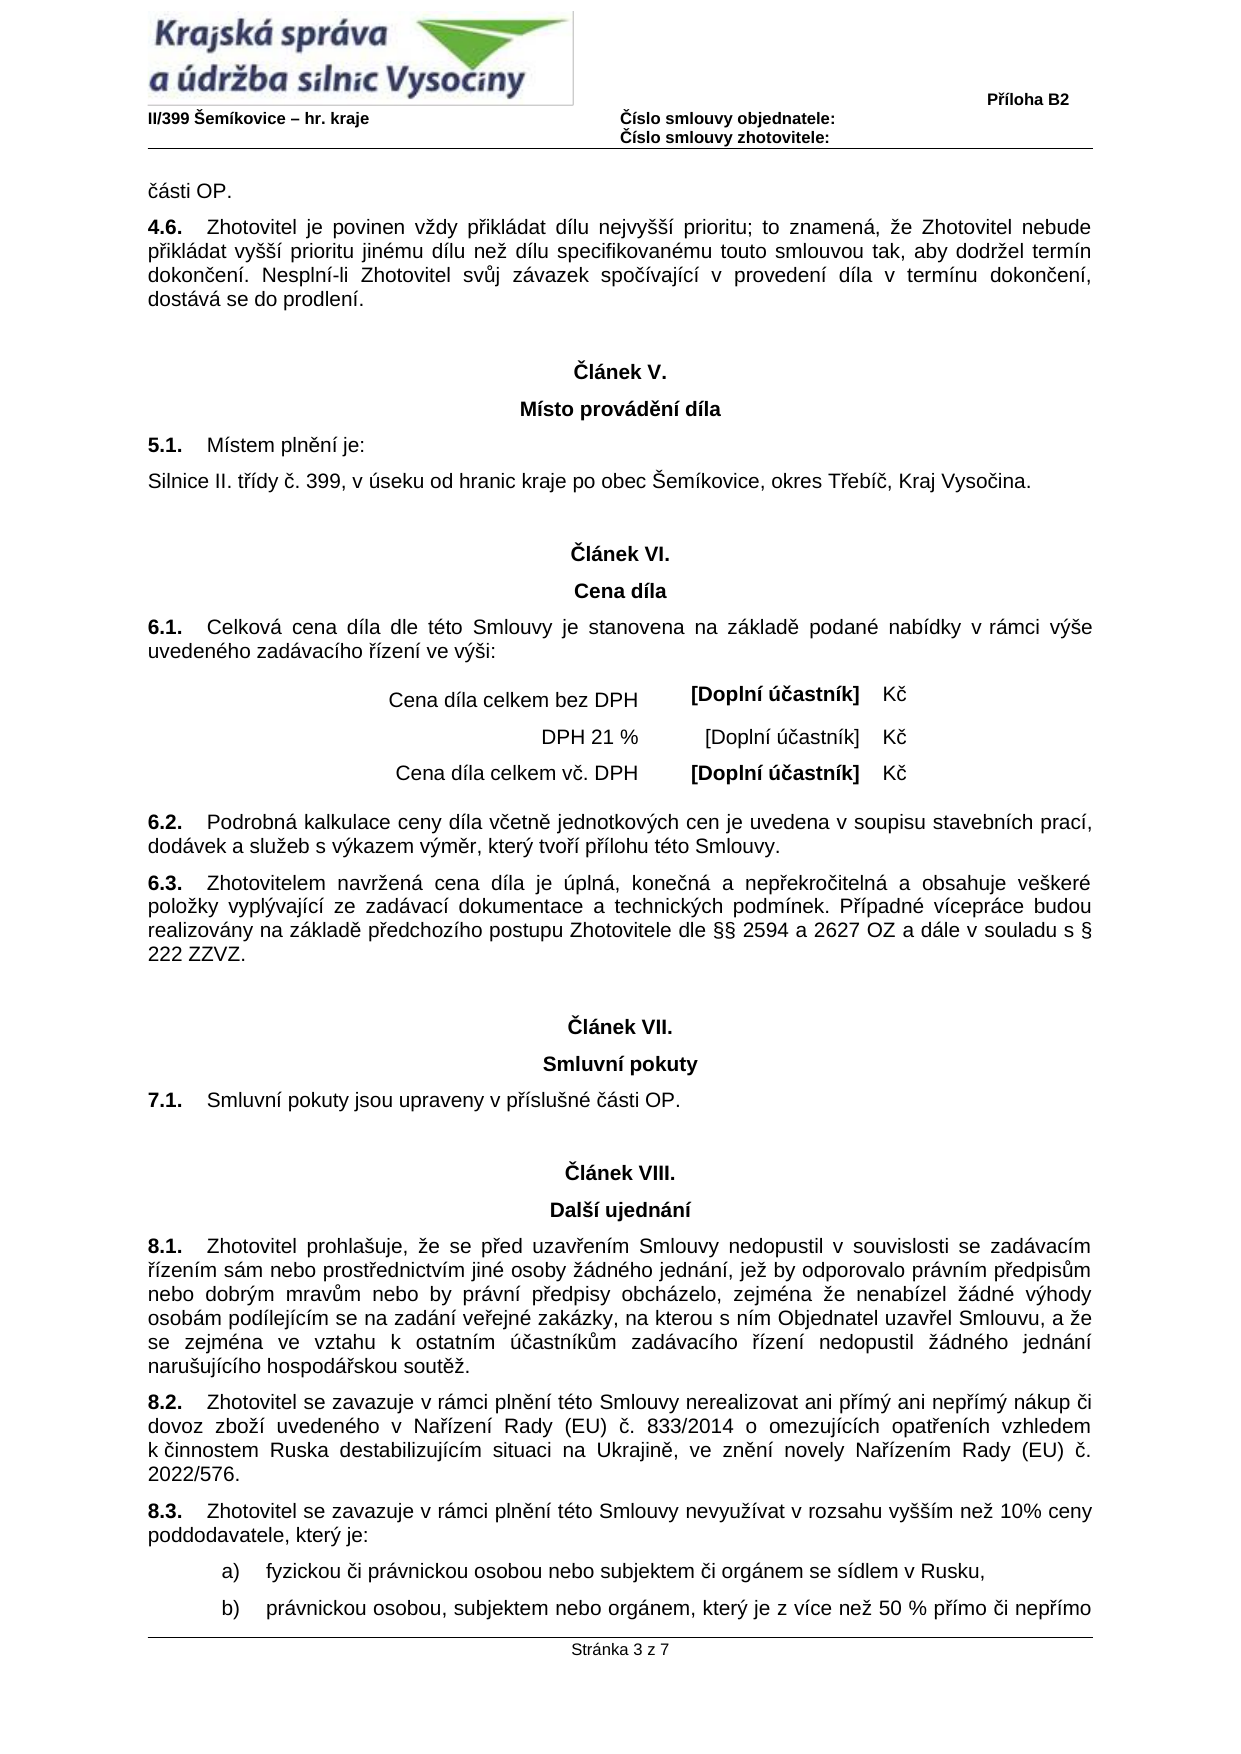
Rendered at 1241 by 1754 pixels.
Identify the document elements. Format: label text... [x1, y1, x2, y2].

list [221, 1595, 1093, 1619]
table_cell Cena díla celkem vč. DPH [177, 755, 649, 797]
list Celková cena díla dle této Smlouvy je stanovena na základě podané nabídky v rámci výše uvedeného zadávacího řízení ve výši: [148, 615, 1093, 663]
subtitle Další ujednání [148, 1197, 1093, 1221]
list Místem plnění je: [148, 433, 1093, 457]
table_cell DPH 21 % [177, 718, 649, 755]
list Smluvní pokuty jsou upraveny v příslušné části OP. [148, 1088, 1093, 1112]
table_header Kč [871, 676, 1048, 718]
text Silnice II. třídy č. 399, v úseku od hranic kraje po obec Šemíkovice, okres Třebíč, Kraj Vysočina. [148, 469, 1093, 493]
table_cell Kč [871, 718, 1048, 755]
list Zhotovitel prohlašuje, že se před uzavřením Smlouvy nedopustil v souvislosti se zadávacím řízením sám nebo prostřednictvím jiné osoby žádného jednání, jež by odporovalo právním předpisům nebo dobrým mravům nebo by právní předpisy obcházelo, zejména že nenabízel žádné výhody osobám podílejícím se na zadání veřejné zakázky, na kterou s ním Objednatel uzavřel Smlouvu, a že se zejména ve vztahu k ostatním účastníkům zadávacího řízení nedopustil žádného jednání narušujícího hospodářskou soutěž. [148, 1234, 1093, 1378]
text Článek VI. [148, 542, 1093, 566]
list Zhotovitel se zavazuje v rámci plnění této Smlouvy nevyužívat v rozsahu vyšším než 10% ceny poddodavatele, který je: [148, 1498, 1093, 1546]
list Zhotovitel se zavazuje v rámci plnění této Smlouvy nerealizovat ani přímý ani nepřímý nákup či dovoz zboží uvedeného v Nařízení Rady (EU) č. 833/2014 o omezujících opatřeních vzhledem k činnostem Ruska destabilizujícím situaci na Ukrajině, ve znění novely Nařízením Rady (EU) č. 2022/576. [148, 1390, 1093, 1486]
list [148, 179, 1093, 203]
table_header [Doplní účastník] [650, 676, 871, 718]
list Podrobná kalkulace ceny díla včetně jednotkových cen je uvedena v soupisu stavebních prací, dodávek a služeb s výkazem výměr, který tvoří přílohu této Smlouvy. [148, 810, 1093, 858]
table_header Cena díla celkem bez DPH [177, 676, 649, 718]
list Zhotovitelem navržená cena díla je úplná, konečná a nepřekročitelná a obsahuje veškeré položky vyplývající ze zadávací dokumentace a technických podmínek. Případné vícepráce budou realizovány na základě předchozího postupu Zhotovitele dle §§ 2594 a 2627 OZ a dále v souladu s § 222 ZZVZ. [148, 870, 1093, 966]
table_cell [Doplní účastník] [650, 718, 871, 755]
subtitle Článek VIII. [148, 1161, 1093, 1185]
list Zhotovitel je povinen vždy přikládat dílu nejvyšší prioritu; to znamená, že Zhotovitel nebude přikládat vyšší prioritu jinému dílu než dílu specifikovanému touto smlouvou tak, aby dodržel termín dokončení. Nesplní-li Zhotovitel svůj závazek spočívající v provedení díla v termínu dokončení, dostává se do prodlení. [148, 215, 1093, 311]
subtitle Smluvní pokuty [148, 1052, 1093, 1076]
table_cell [Doplní účastník] [650, 755, 871, 797]
list fyzickou či právnickou osobou nebo subjektem či orgánem se sídlem v Rusku, [221, 1559, 1093, 1583]
picture [147, 11, 574, 107]
subtitle Cena díla [148, 579, 1093, 603]
subtitle Místo provádění díla [148, 396, 1093, 420]
subtitle Článek VII. [148, 1015, 1093, 1039]
table_cell Kč [871, 755, 1048, 797]
subtitle Článek V. [148, 360, 1093, 384]
